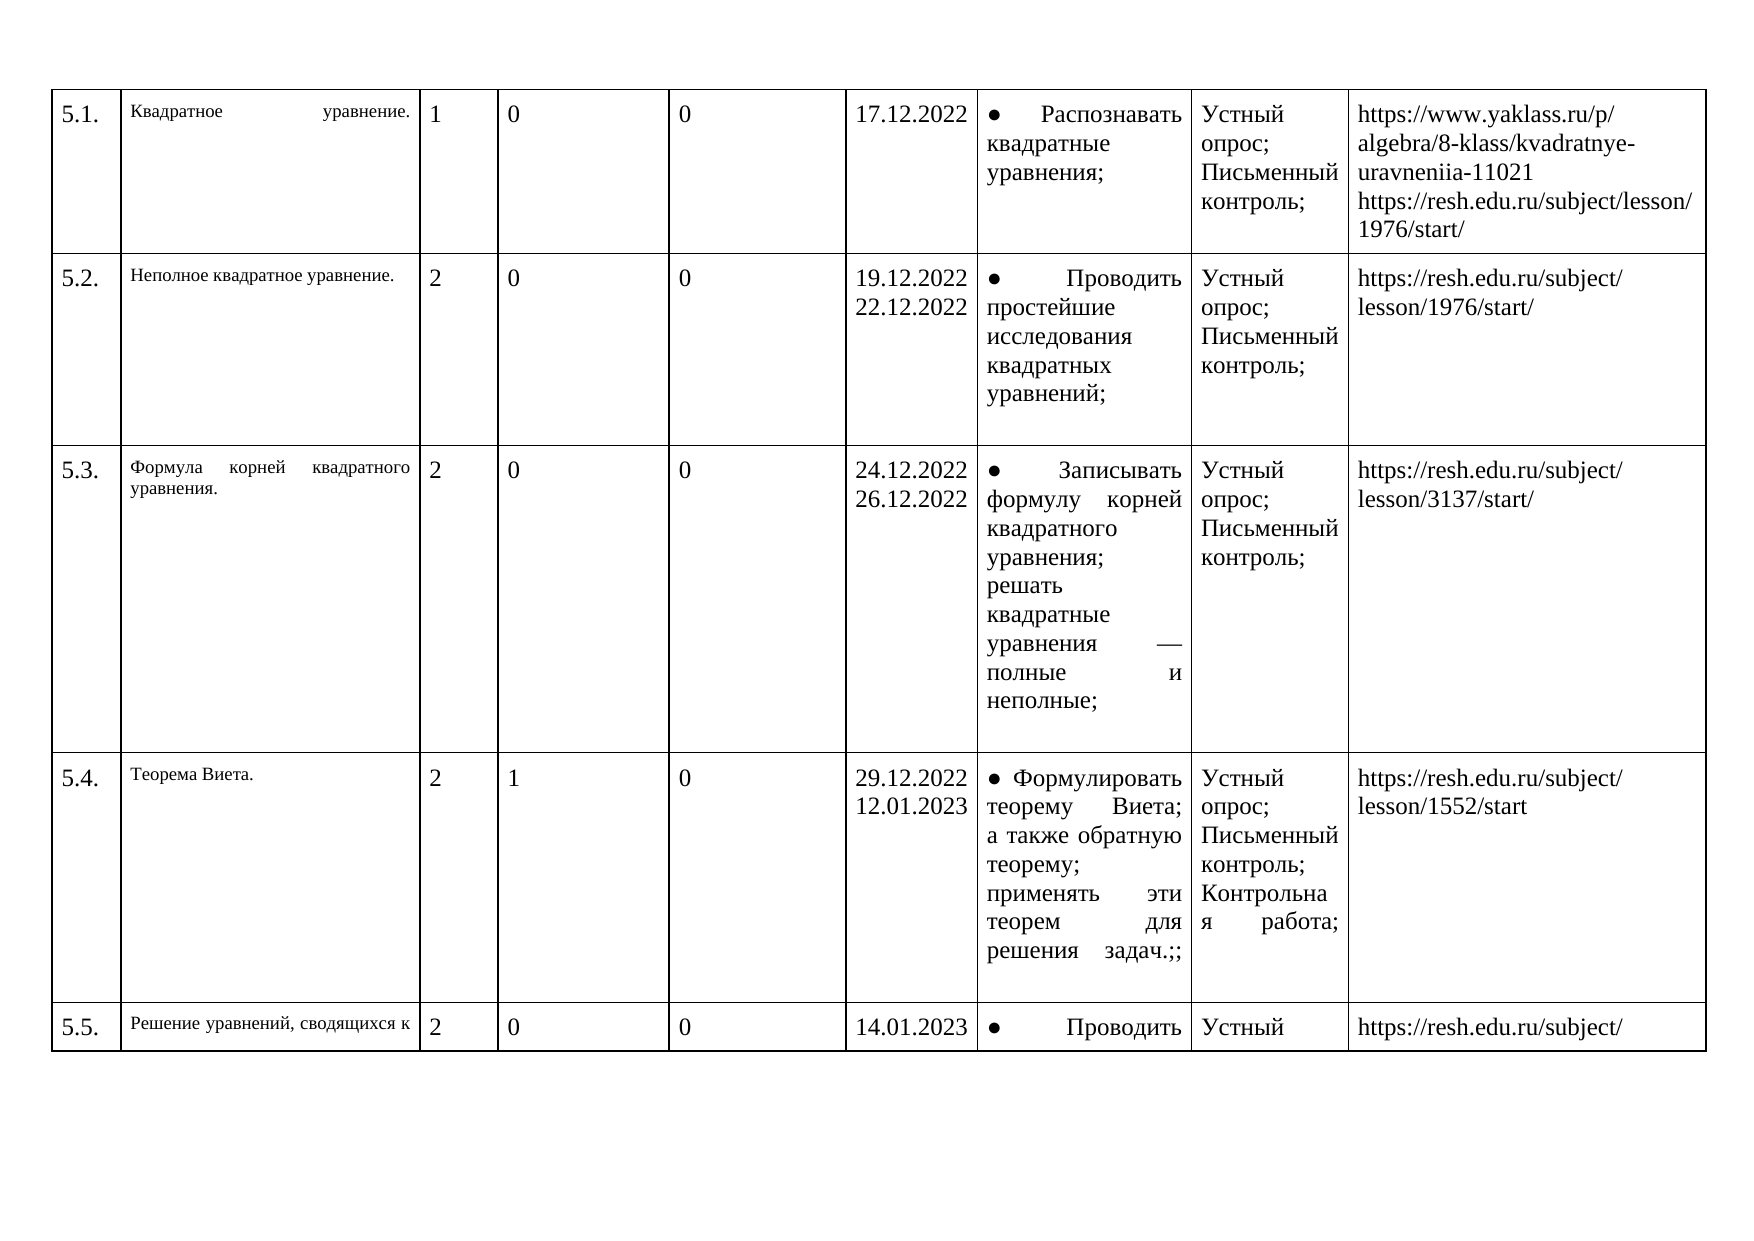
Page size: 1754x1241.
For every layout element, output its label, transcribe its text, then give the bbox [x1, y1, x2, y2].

table_cell Устный опрос; Письменный контроль; [1192, 254, 1348, 445]
table_cell ● Формулировать теорему Виета; а также обратную теорему; применять эти теорем для решения задач.;; [978, 753, 1191, 1001]
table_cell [847, 1003, 977, 1050]
table_cell https://resh.edu.ru/subject/lesson/1976/start/ [1349, 254, 1705, 445]
table_cell Устный опрос; Письменный контроль; [1192, 90, 1348, 253]
table_cell 5.1. [53, 90, 120, 253]
table_cell ● Проводить простейшие исследования квадратных уравнений; [978, 254, 1191, 445]
table_cell 1 [421, 90, 497, 253]
table_cell Неполное квадратное уравнение. [122, 254, 419, 445]
table_cell 0 [670, 753, 845, 1001]
table_cell 5.4. [53, 753, 120, 1001]
table_cell 0 [499, 254, 668, 445]
table_cell Теорема Виета. [122, 753, 419, 1001]
table_cell 5.5. [53, 1003, 120, 1050]
table_cell Устный опрос; Письменный контроль; Контрольная работа; [1192, 753, 1348, 1001]
table_cell 19.12.2022 22.12.2022 [847, 254, 977, 445]
table_cell 0 [670, 446, 845, 752]
table_cell 2 [421, 254, 497, 445]
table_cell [122, 1003, 419, 1050]
table_cell 17.12.2022 [847, 90, 977, 253]
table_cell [978, 1003, 1191, 1050]
table_cell 2 [421, 1003, 497, 1050]
table_cell 0 [670, 254, 845, 445]
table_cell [1349, 1003, 1705, 1050]
table_cell https://www.yaklass.ru/p/algebra/8-klass/kvadratnye-uravneniia-11021 https://resh.edu.ru/subject/lesson/1976/start/ [1349, 90, 1705, 253]
table_cell 0 [670, 90, 845, 253]
table_cell 1 [499, 753, 668, 1001]
table_cell 5.3. [53, 446, 120, 752]
table_cell 2 [421, 753, 497, 1001]
table_cell 29.12.2022 12.01.2023 [847, 753, 977, 1001]
table_cell ● Записывать формулу корней квадратного уравнения; решать квадратные уравнения — полные и неполные; [978, 446, 1191, 752]
table_cell Формула корней квадратного уравнения. [122, 446, 419, 752]
table_cell 5.2. [53, 254, 120, 445]
table_cell 0 [499, 446, 668, 752]
table_cell https://resh.edu.ru/subject/lesson/3137/start/ [1349, 446, 1705, 752]
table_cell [1192, 1003, 1348, 1050]
table_cell Устный опрос; Письменный контроль; [1192, 446, 1348, 752]
table_cell Квадратное уравнение. [122, 90, 419, 253]
table_cell 0 [499, 90, 668, 253]
table_cell https://resh.edu.ru/subject/lesson/1552/start [1349, 753, 1705, 1001]
table_cell ● Распознавать квадратные уравнения; [978, 90, 1191, 253]
table_cell 0 [499, 1003, 668, 1050]
table_cell 0 [670, 1003, 845, 1050]
table_cell 24.12.2022 26.12.2022 [847, 446, 977, 752]
table_cell 2 [421, 446, 497, 752]
